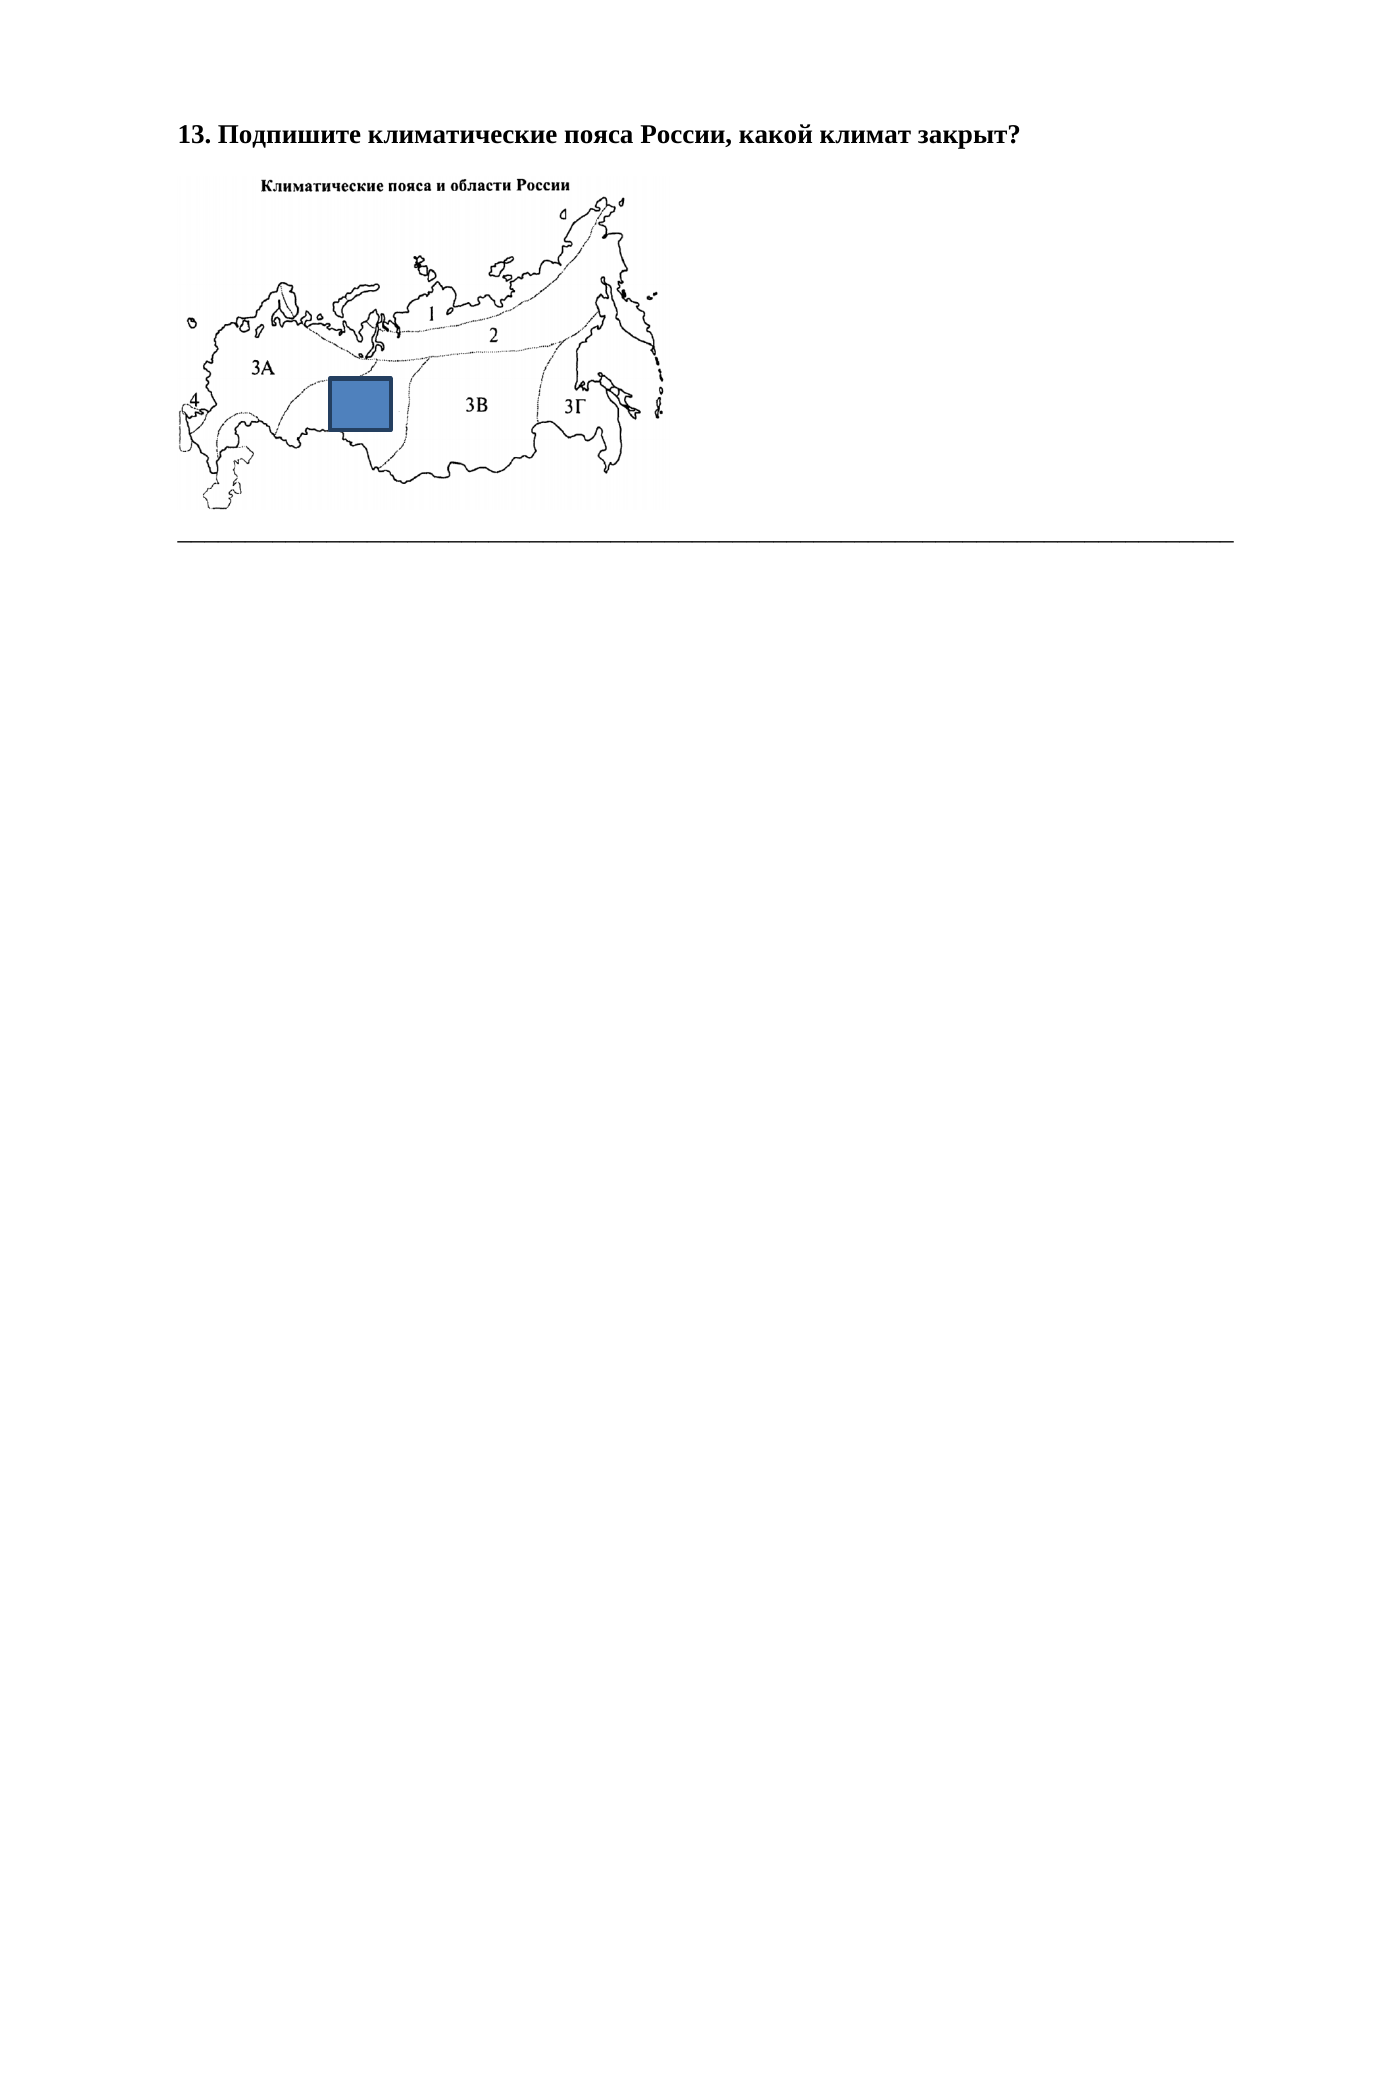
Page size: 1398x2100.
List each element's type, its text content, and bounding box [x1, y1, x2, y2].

text 13. Подпишите климатические пояса России, какой климат закрыт? [177, 118, 1279, 149]
picture [177, 176, 672, 510]
